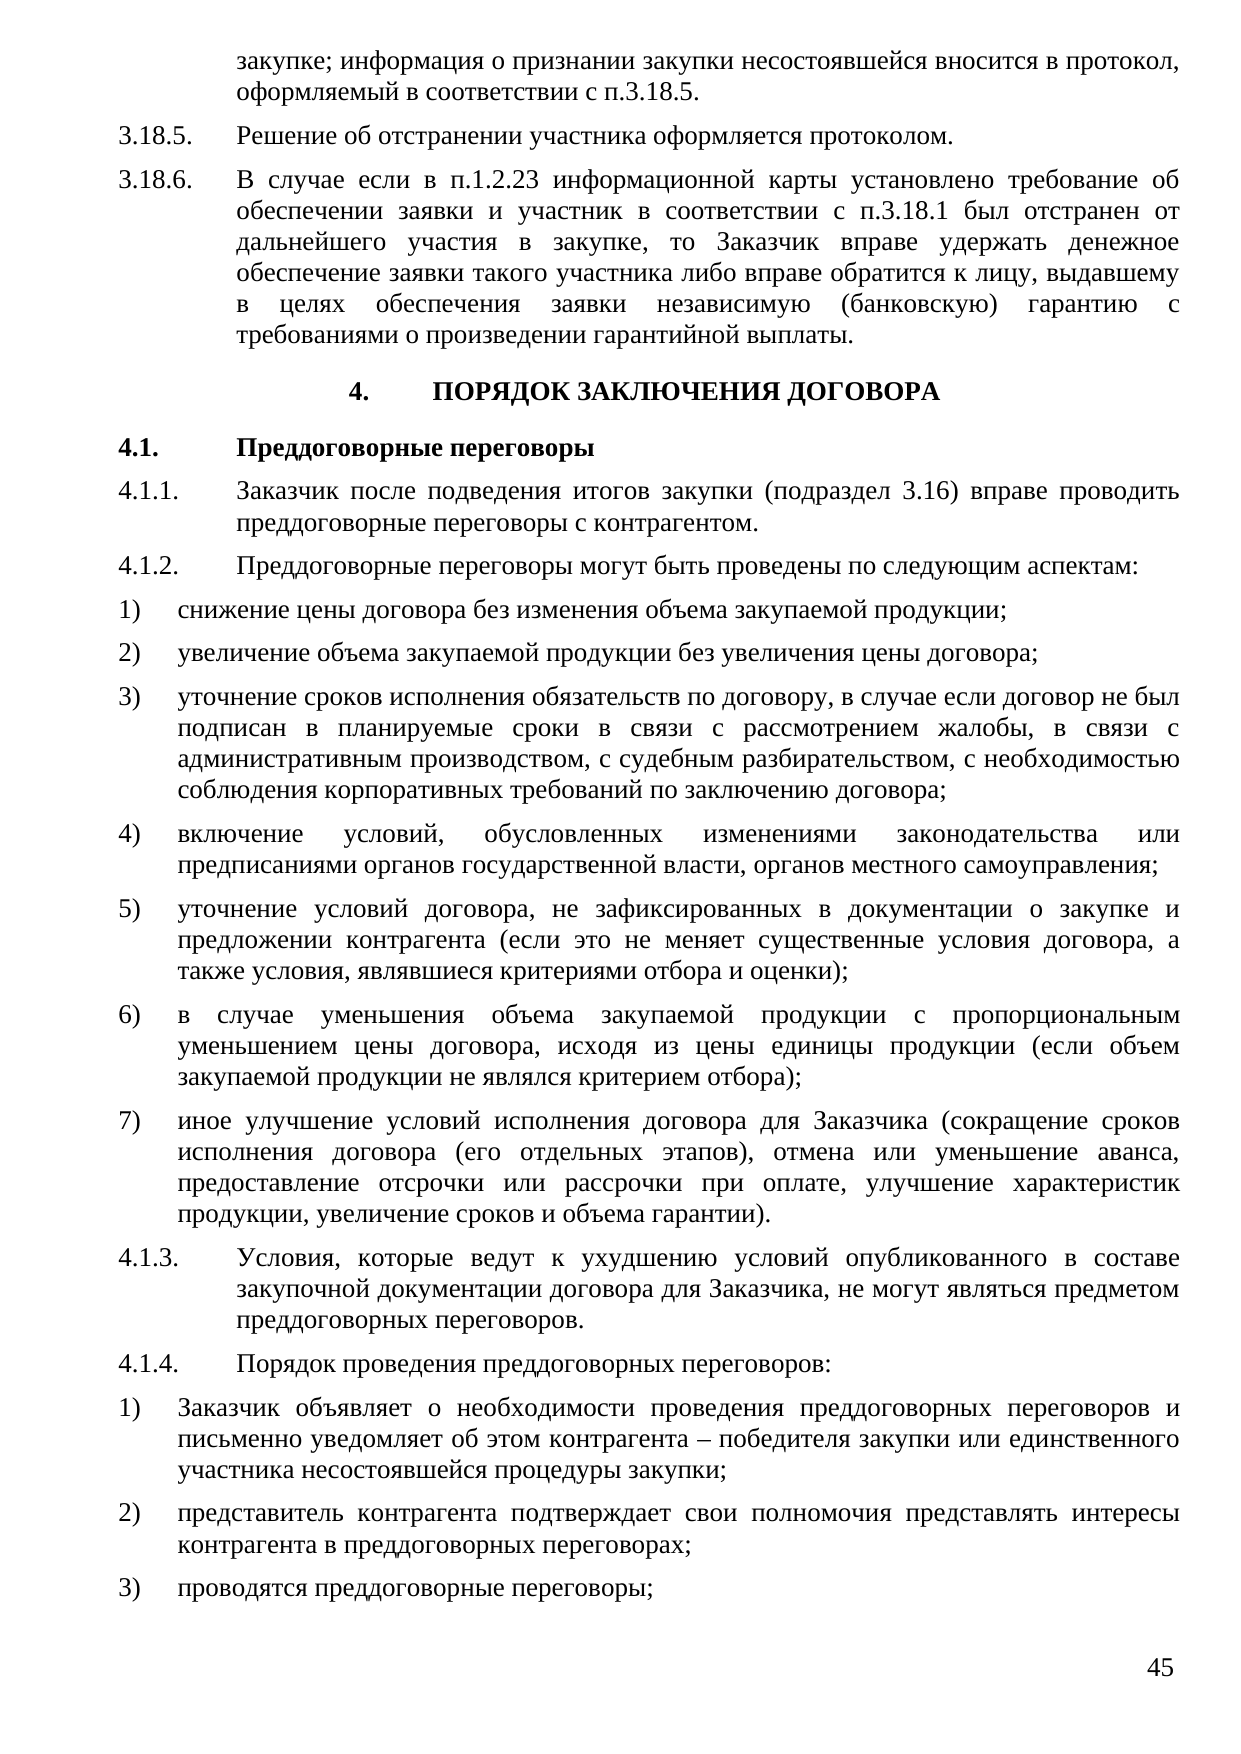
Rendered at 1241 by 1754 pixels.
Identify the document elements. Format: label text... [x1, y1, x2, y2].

text Порядок проведения преддоговорных переговоров: [118, 1347, 1181, 1378]
text уточнение условий договора, не зафиксированных в документации о закупке и предложении контрагента (если это не меняет существенные условия договора, а также условия, являвшиеся критериями отбора и оценки); [118, 892, 1181, 986]
text Порядок заключения договора [118, 375, 1181, 406]
text в случае уменьшения объема закупаемой продукции с пропорциональным уменьшением цены договора, исходя из цены единицы продукции (если объем закупаемой продукции не являлся критерием отбора); [118, 998, 1181, 1091]
text включение условий, обусловленных изменениями законодательства или предписаниями органов государственной власти, органов местного самоуправления; [118, 817, 1181, 879]
text снижение цены договора без изменения объема закупаемой продукции; [118, 593, 1181, 624]
text представитель контрагента подтверждает свои полномочия представлять интересы контрагента в преддоговорных переговорах; [118, 1497, 1181, 1559]
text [118, 44, 1181, 107]
text иное улучшение условий исполнения договора для Заказчика (сокращение сроков исполнения договора (его отдельных этапов), отмена или уменьшение аванса, предоставление отсрочки или рассрочки при оплате, улучшение характеристик продукции, увеличение сроков и объема гарантии). [118, 1104, 1181, 1228]
text уточнение сроков исполнения обязательств по договору, в случае если договор не был подписан в планируемые сроки в связи с рассмотрением жалобы, в связи с административным производством, с судебным разбирательством, с необходимостью соблюдения корпоративных требований по заключению договора; [118, 680, 1181, 805]
text Преддоговорные переговоры [118, 431, 1181, 462]
text Заказчик после подведения итогов закупки (подраздел 3.16) вправе проводить преддоговорные переговоры с контрагентом. [118, 474, 1181, 537]
text Преддоговорные переговоры могут быть проведены по следующим аспектам: [118, 549, 1181, 580]
text В случае если в п.1.2.23 информационной карты установлено требование об обеспечении заявки и участник в соответствии с п.3.18.1 был отстранен от дальнейшего участия в закупке, то Заказчик вправе удержать денежное обеспечение заявки такого участника либо вправе обратится к лицу, выдавшему в целях обеспечения заявки независимую (банковскую) гарантию с требованиями о произведении гарантийной выплаты. [118, 163, 1181, 350]
text увеличение объема закупаемой продукции без увеличения цены договора; [118, 637, 1181, 668]
text Решение об отстранении участника оформляется протоколом. [118, 119, 1181, 150]
text проводятся преддоговорные переговоры; [118, 1571, 1181, 1602]
text Условия, которые ведут к ухудшению условий опубликованного в составе закупочной документации договора для Заказчика, не могут являться предметом преддоговорных переговоров. [118, 1241, 1181, 1334]
text Заказчик объявляет о необходимости проведения преддоговорных переговоров и письменно уведомляет об этом контрагента – победителя закупки или единственного участника несостоявшейся процедуры закупки; [118, 1391, 1181, 1484]
